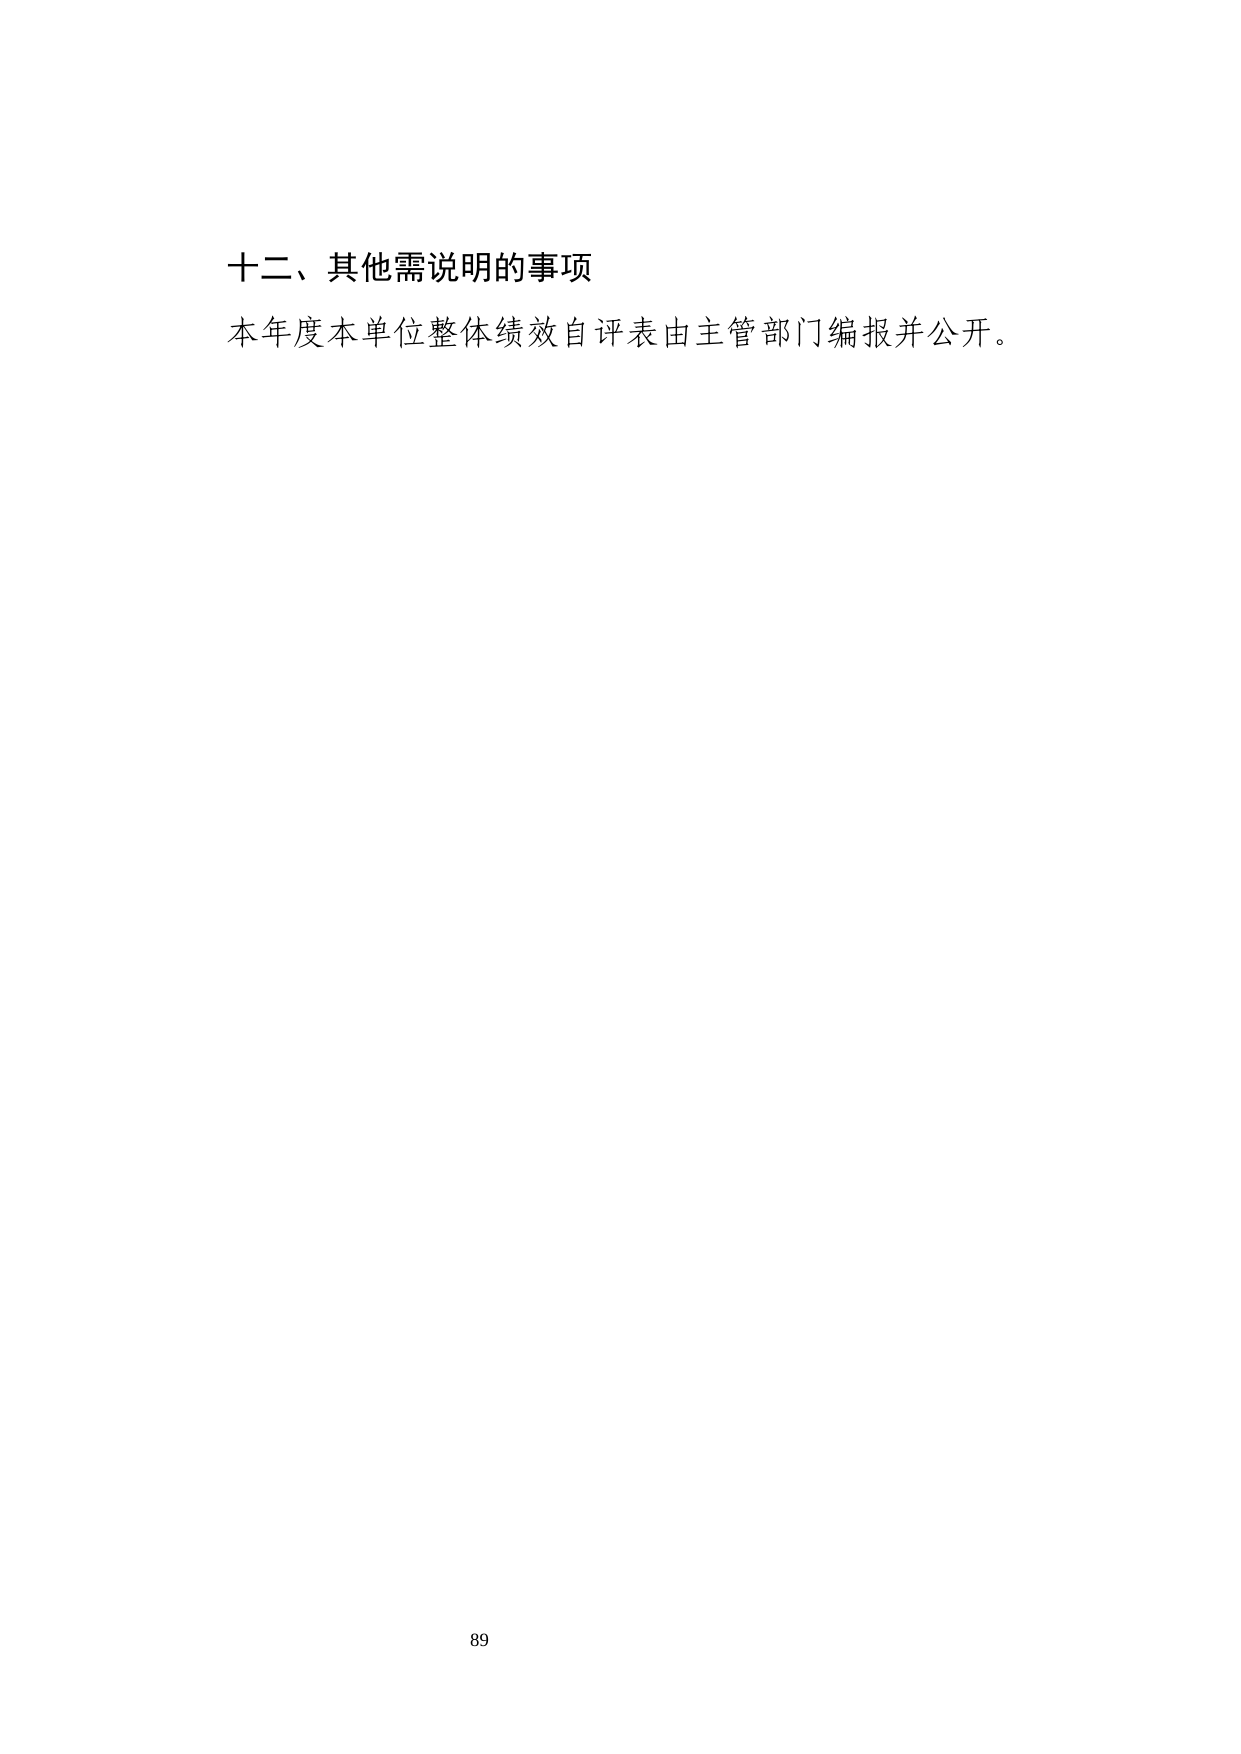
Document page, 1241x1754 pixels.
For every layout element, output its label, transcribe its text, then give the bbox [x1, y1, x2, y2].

text 本年度本单位整体绩效自评表由主管部门编报并公开。 [159, 298, 1081, 363]
text 十二、其他需说明的事项 [159, 233, 1081, 298]
